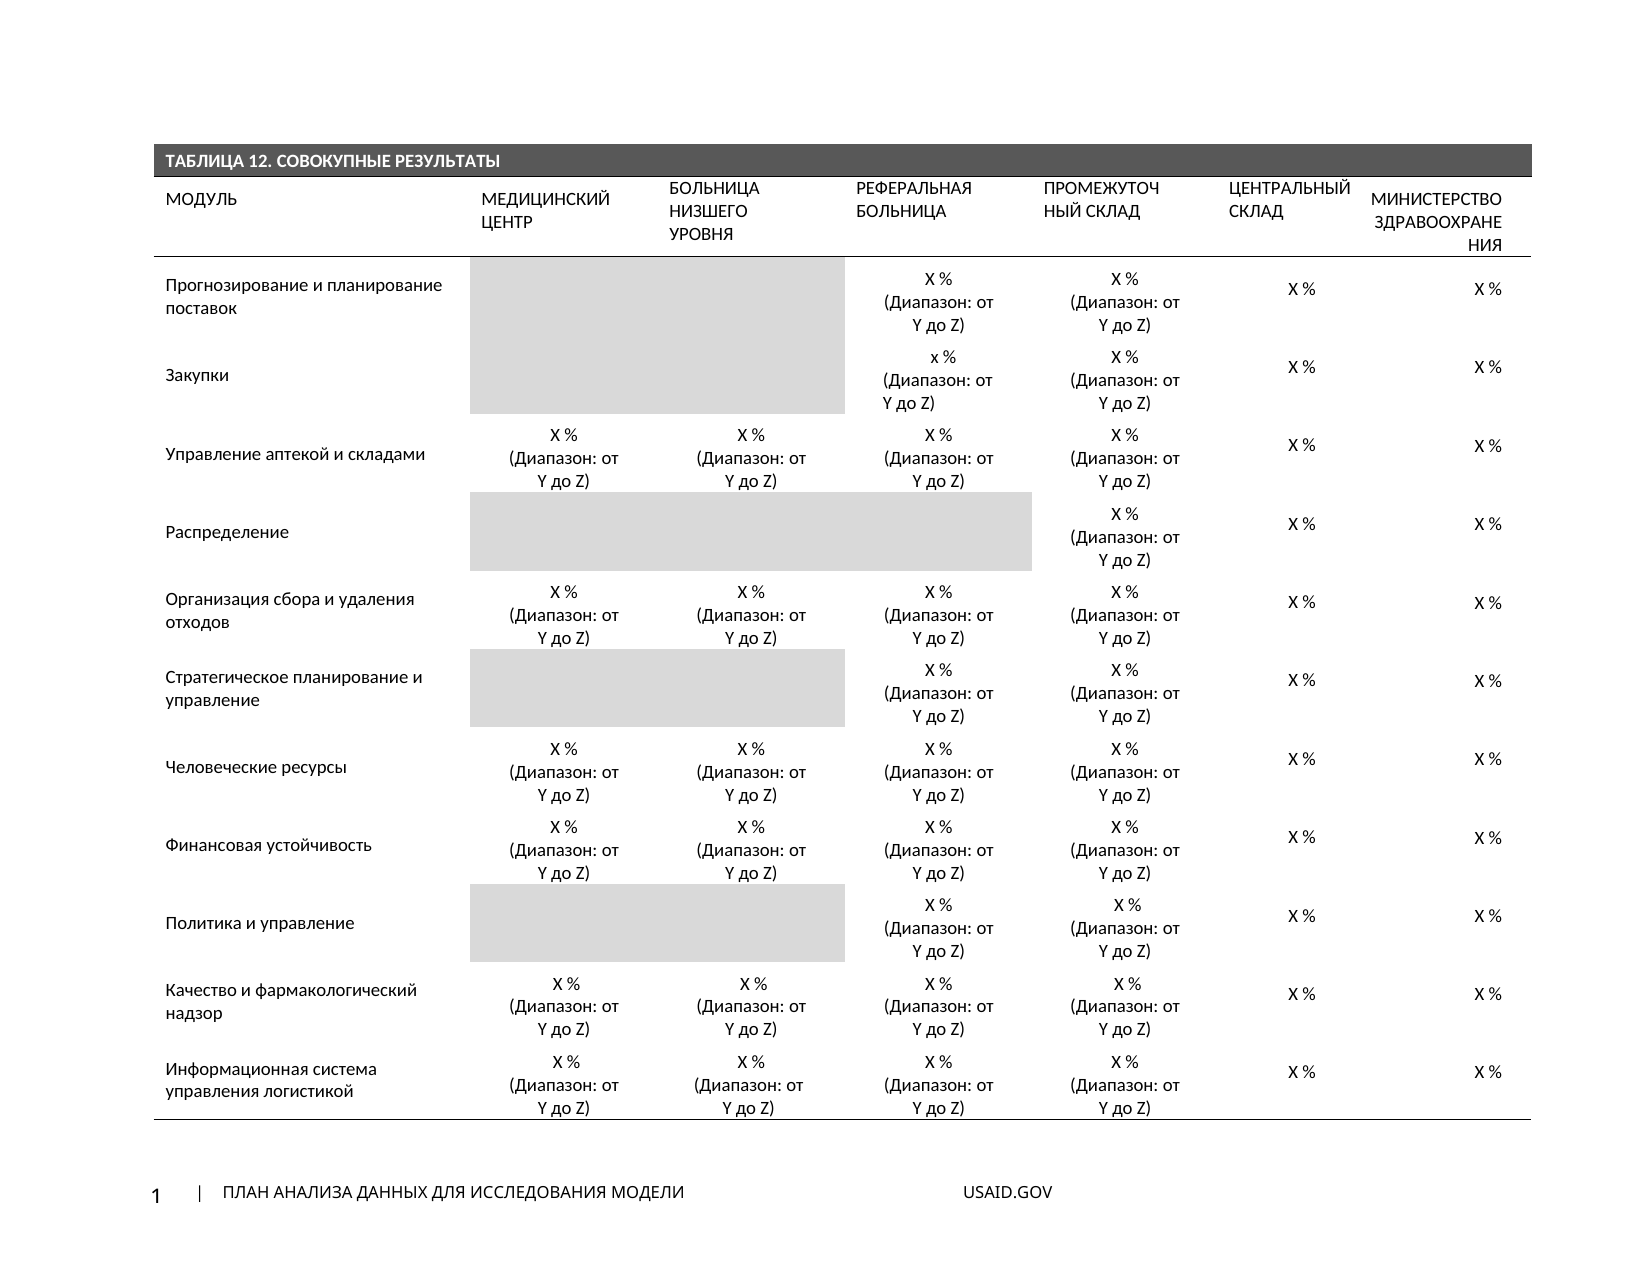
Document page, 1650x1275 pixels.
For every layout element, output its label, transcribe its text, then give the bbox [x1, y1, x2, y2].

table_cell Информационная система управления логистикой [154, 1041, 470, 1119]
table_cell X % [1370, 884, 1531, 962]
table_cell X % [1370, 257, 1531, 336]
table_cell БОЛЬНИЦА НИЗШЕГО УРОВНЯ [648, 177, 845, 256]
table_cell X % [1205, 414, 1370, 492]
table_cell X % (Диапазон: от Y до Z) [845, 727, 1032, 806]
table_cell X % (Диапазон: от Y до Z) [648, 727, 845, 806]
table_cell X % (Диапазон: от Y до Z) [845, 962, 1032, 1041]
table_cell X % (Диапазон: от Y до Z) [845, 257, 1032, 336]
table_cell Человеческие ресурсы [154, 727, 470, 806]
table_cell X % [1205, 257, 1370, 336]
table_cell X % (Диапазон: от Y до Z) [648, 806, 845, 884]
table_cell X % (Диапазон: от Y до Z) [1032, 257, 1204, 336]
table_cell X % (Диапазон: от Y до Z) [1032, 571, 1204, 649]
table_cell X % (Диапазон: от Y до Z) [845, 414, 1032, 492]
table_cell X % (Диапазон: от Y до Z) [1032, 806, 1204, 884]
table_cell РЕФЕРАЛЬНАЯ БОЛЬНИЦА [845, 177, 1032, 256]
table_cell Организация сбора и удаления отходов [154, 571, 470, 649]
table_cell X % [1205, 492, 1370, 571]
table_cell X % (Диапазон: от Y до Z) [470, 1041, 648, 1119]
table_cell Политика и управление [154, 884, 470, 962]
table_cell X % (Диапазон: от Y до Z) [845, 1041, 1032, 1119]
table_cell МЕДИЦИНСКИЙ ЦЕНТР [470, 177, 648, 256]
table_cell [648, 492, 845, 571]
table_cell X % [1205, 571, 1370, 649]
table_cell X % [1370, 414, 1531, 492]
table_cell X % (Диапазон: от Y до Z) [470, 962, 648, 1041]
table_cell X % [1370, 806, 1531, 884]
table_header ТАБЛИЦА 12. СОВОКУПНЫЕ РЕЗУЛЬТАТЫ [154, 144, 1532, 176]
table_cell X % [1205, 884, 1370, 962]
table_cell X % (Диапазон: от Y до Z) [470, 414, 648, 492]
table_cell x % (Диапазон: от Y до Z) [845, 336, 1032, 414]
table_cell X % (Диапазон: от Y до Z) [648, 571, 845, 649]
table_cell X % [1370, 727, 1531, 806]
table_cell X % [1370, 649, 1531, 727]
table_cell X % (Диапазон: от Y до Z) [648, 414, 845, 492]
table_cell X % [1205, 962, 1370, 1041]
table_cell X % [1205, 727, 1370, 806]
table_cell Прогнозирование и планирование поставок [154, 257, 470, 336]
table_cell X % [1205, 1041, 1370, 1119]
table_cell X % (Диапазон: от Y до Z) [1032, 414, 1204, 492]
table_cell Распределение [154, 492, 470, 571]
table_cell X % [1370, 962, 1531, 1041]
table_cell X % (Диапазон: от Y до Z) [1032, 492, 1204, 571]
table_cell Качество и фармакологический надзор [154, 962, 470, 1041]
table_cell X % [1370, 1041, 1531, 1119]
table_cell X % [1205, 649, 1370, 727]
table_cell X % (Диапазон: от Y до Z) [1032, 1041, 1204, 1119]
table_cell X % [1205, 806, 1370, 884]
table_cell X % (Диапазон: от Y до Z) [845, 806, 1032, 884]
table_cell X % [1205, 336, 1370, 414]
table_cell [845, 492, 1032, 571]
table_cell X % (Диапазон: от Y до Z) [648, 1041, 845, 1119]
table_cell Стратегическое планирование и управление [154, 649, 470, 727]
table_cell [470, 884, 648, 962]
table_cell МИНИСТЕРСТВО ЗДРАВООХРАНЕНИЯ [1370, 177, 1531, 256]
table_cell [470, 649, 648, 727]
table_cell X % [1370, 492, 1531, 571]
table_cell [648, 257, 845, 336]
table_cell ПРОМЕЖУТОЧНЫЙ СКЛАД [1032, 177, 1204, 256]
table_cell X % (Диапазон: от Y до Z) [648, 962, 845, 1041]
table_cell ЦЕНТРАЛЬНЫЙ СКЛАД [1205, 177, 1370, 256]
table_cell X % (Диапазон: от Y до Z) [470, 727, 648, 806]
table_cell X % (Диапазон: от Y до Z) [845, 649, 1032, 727]
table_cell X % (Диапазон: от Y до Z) [1032, 884, 1204, 962]
table_cell X % (Диапазон: от Y до Z) [1032, 336, 1204, 414]
table_cell X % [1370, 336, 1531, 414]
table_cell [648, 336, 845, 414]
table_cell [470, 257, 648, 336]
table_cell X % (Диапазон: от Y до Z) [845, 571, 1032, 649]
table_cell [470, 336, 648, 414]
table_cell X % (Диапазон: от Y до Z) [1032, 962, 1204, 1041]
table_cell X % (Диапазон: от Y до Z) [845, 884, 1032, 962]
table_cell X % (Диапазон: от Y до Z) [470, 806, 648, 884]
table_cell X % (Диапазон: от Y до Z) [1032, 649, 1204, 727]
table_cell [470, 492, 648, 571]
table_cell X % (Диапазон: от Y до Z) [470, 571, 648, 649]
table_cell [648, 649, 845, 727]
table_cell МОДУЛЬ [154, 177, 470, 256]
table_cell Закупки [154, 336, 470, 414]
table_cell X % (Диапазон: от Y до Z) [1032, 727, 1204, 806]
table_cell Управление аптекой и складами [154, 414, 470, 492]
table_cell Финансовая устойчивость [154, 806, 470, 884]
table_cell [648, 884, 845, 962]
table_cell X % [1370, 571, 1531, 649]
